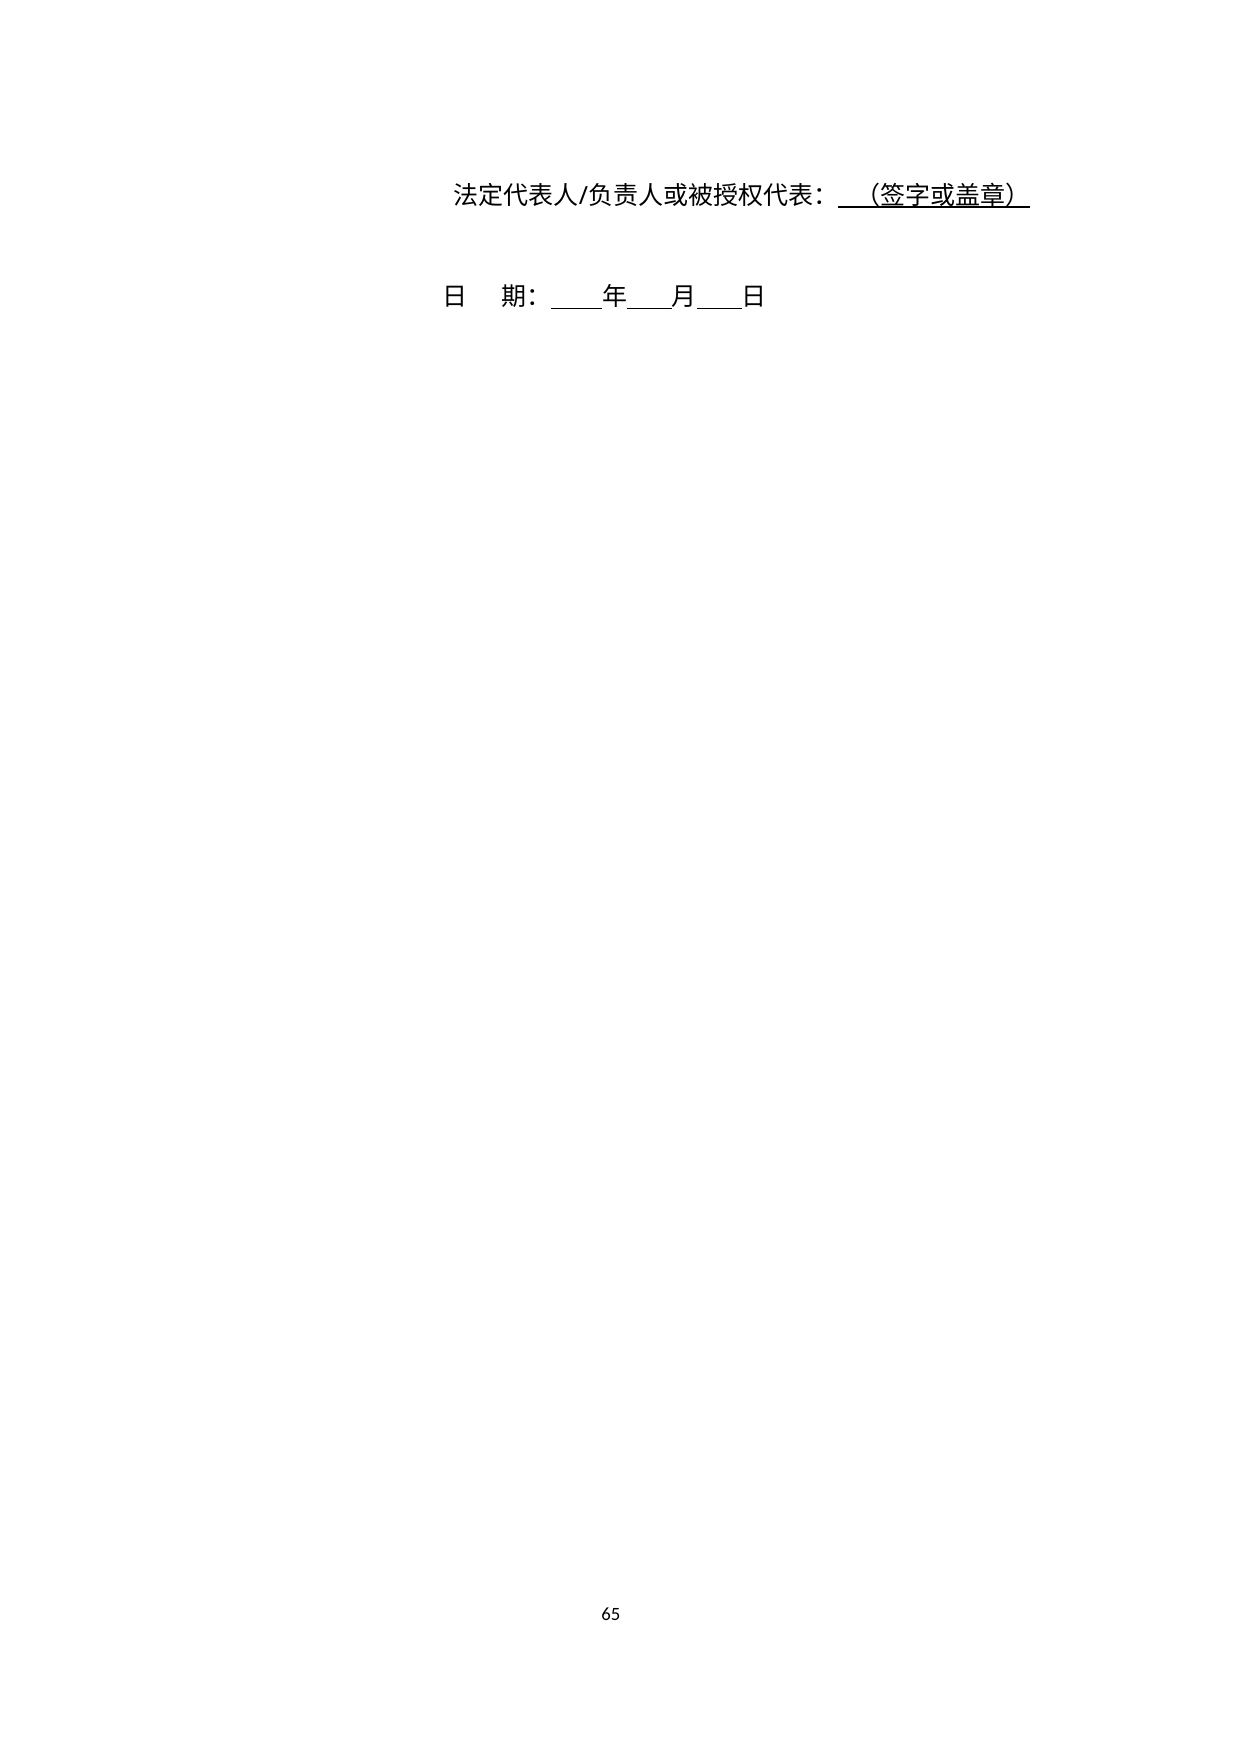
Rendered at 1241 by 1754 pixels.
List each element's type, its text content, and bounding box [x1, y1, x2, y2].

text 法定代表人/负责人或被授权代表： （签字或盖章） [153, 161, 1087, 226]
text 日 期： 年 月 日 [153, 262, 1087, 327]
